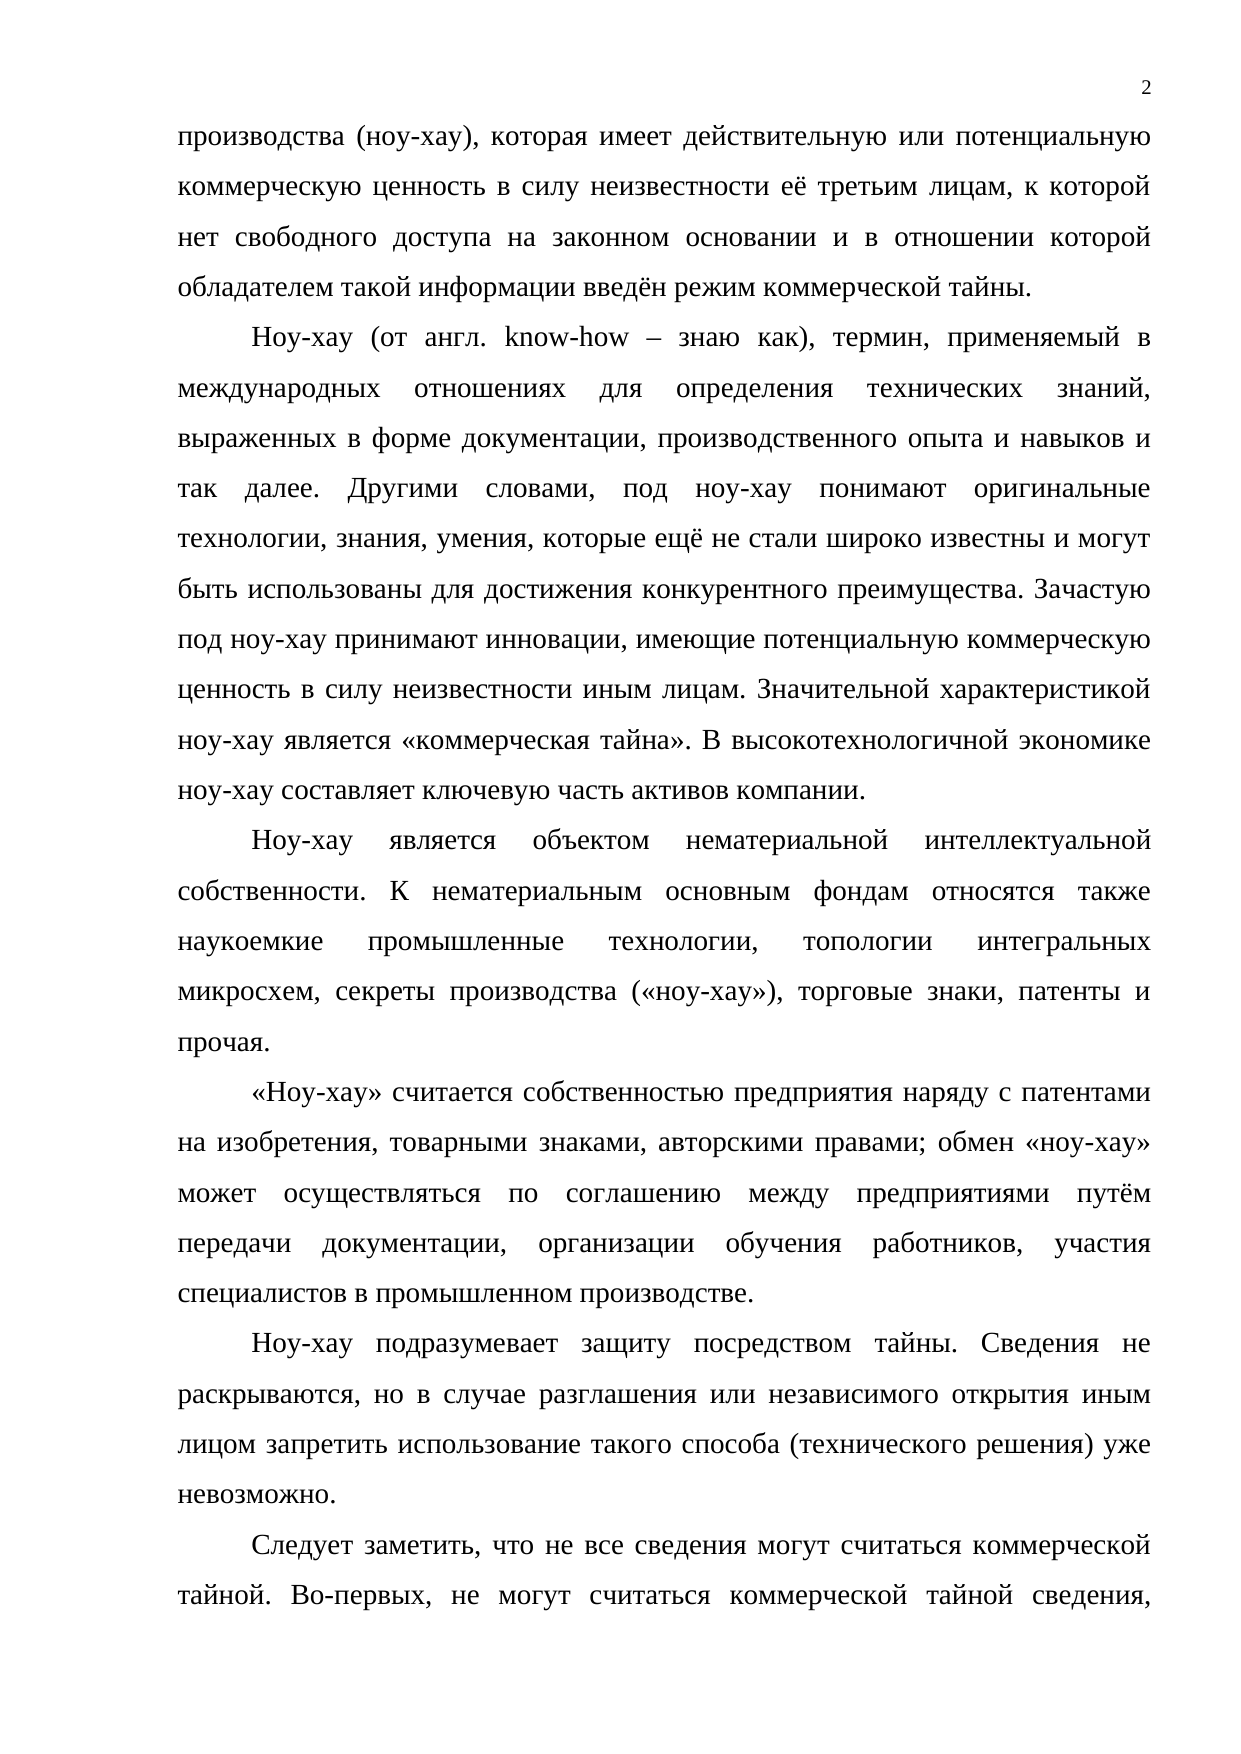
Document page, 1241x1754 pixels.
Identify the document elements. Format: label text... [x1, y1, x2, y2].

text Ноу-хау является объектом нематериальной интеллектуальной собственности. К нематериальным основным фондам относятся также наукоемкие промышленные технологии, топологии интегральных микросхем, секреты производства («ноу-хау»), торговые знаки, патенты и прочая. [177, 822, 1152, 1057]
text Ноу-хау (от англ. know-how – знаю как), термин, применяемый в международных отношениях для определения технических знаний, выраженных в форме документации, производственного опыта и навыков и так далее. Другими словами, под ноу-хау понимают оригинальные технологии, знания, умения, которые ещё не стали широко известны и могут быть использованы для достижения конкурентного преимущества. Зачастую под ноу-хау принимают инновации, имеющие потенциальную коммерческую ценность в силу неизвестности иным лицам. Значительной характеристикой ноу-хау является «коммерческая тайна». В высокотехнологичной экономике ноу-хау составляет ключевую часть активов компании. [177, 319, 1152, 806]
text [177, 1527, 1152, 1611]
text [177, 118, 1152, 303]
text Ноу-хау подразумевает защиту посредством тайны. Сведения не раскрываются, но в случае разглашения или независимого открытия иным лицом запретить использование такого способа (технического решения) уже невозможно. [177, 1326, 1152, 1510]
text «Ноу-хау» считается собственностью предприятия наряду с патентами на изобретения, товарными знаками, авторскими правами; обмен «ноу-хау» может осуществляться по соглашению между предприятиями путём передачи документации, организации обучения работников, участия специалистов в промышленном производстве. [177, 1074, 1152, 1309]
